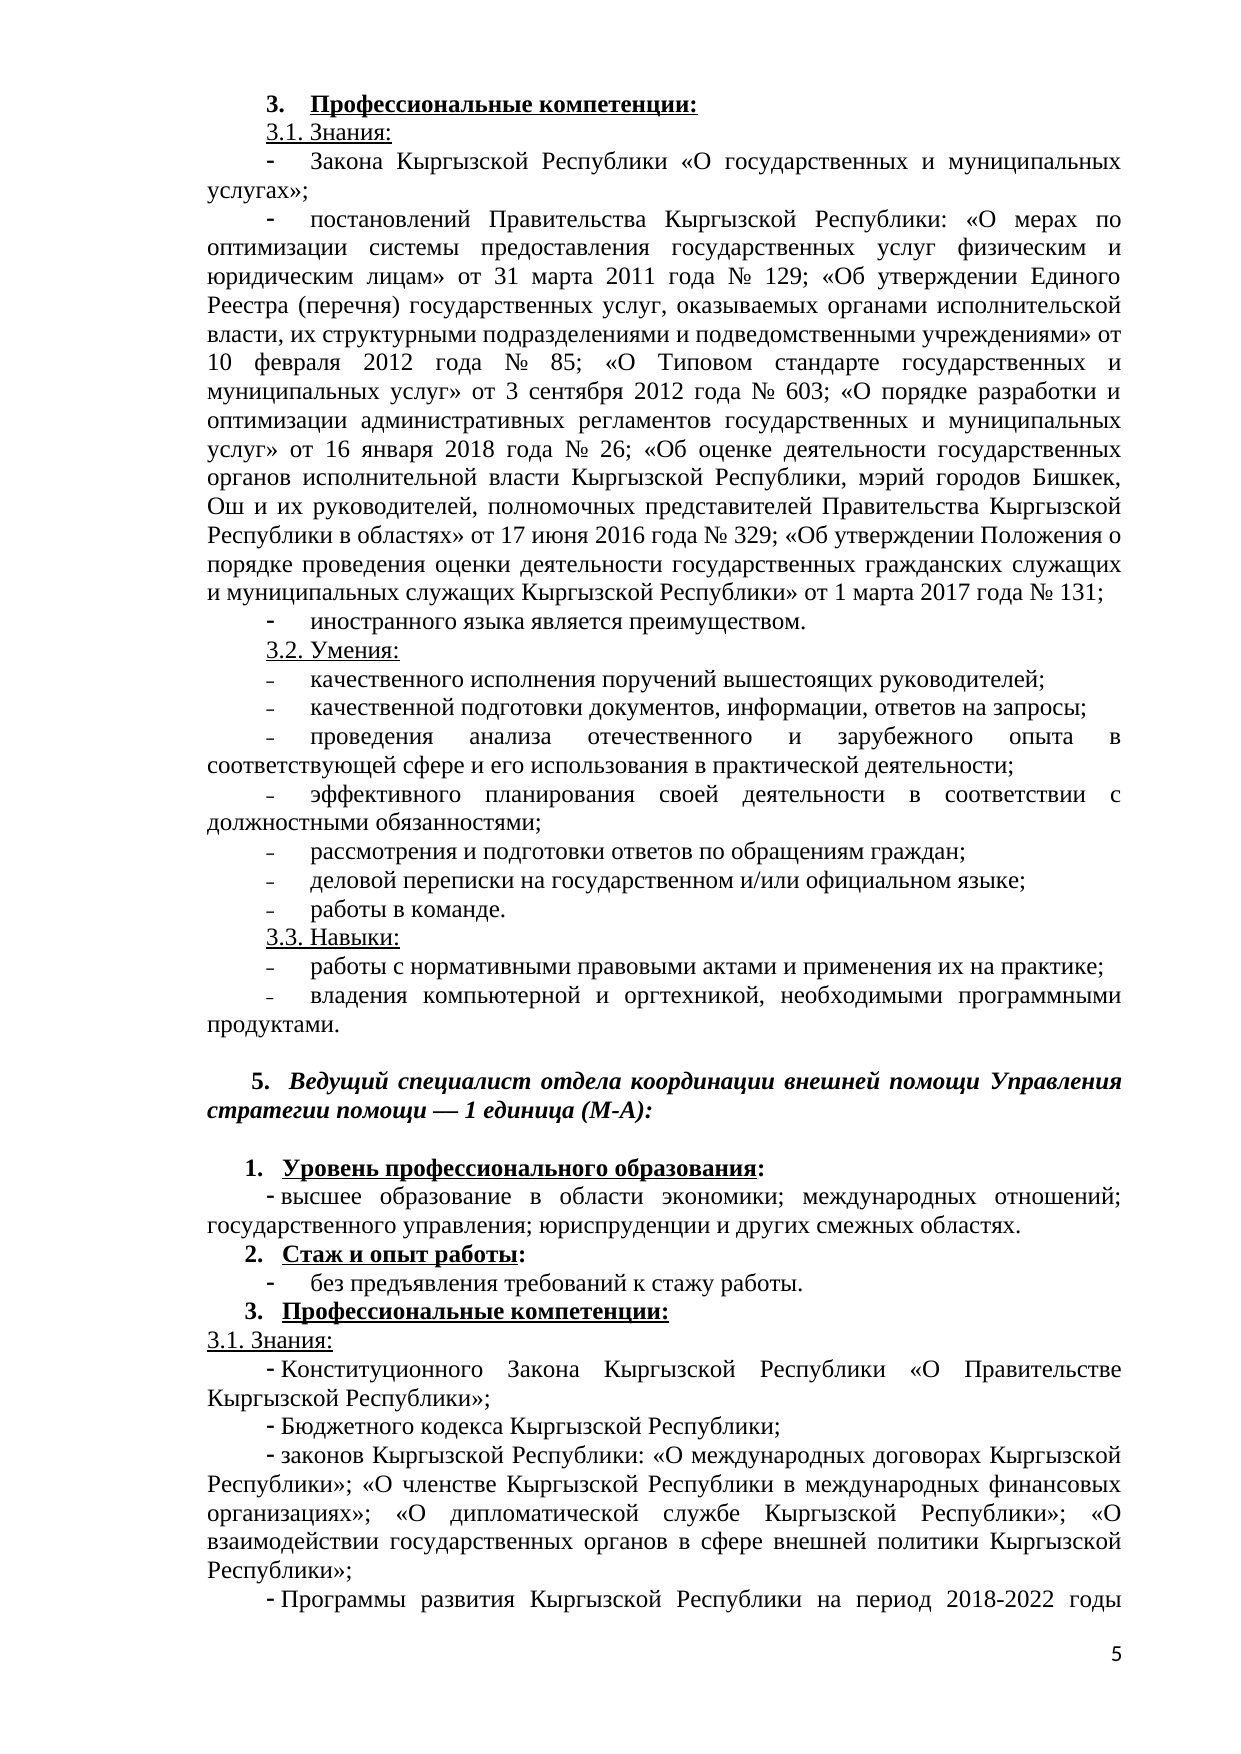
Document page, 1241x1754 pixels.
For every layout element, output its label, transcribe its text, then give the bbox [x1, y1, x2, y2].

list Конституционного Закона Кыргызской Республики «О Правительстве Кыргызской Республики»; [207, 1354, 1122, 1411]
list иностранного языка является преимуществом. [207, 606, 1122, 635]
text 3.1. Знания: [207, 117, 1122, 146]
list Стаж и опыт работы: [244, 1239, 1122, 1268]
list Ведущий специалист отдела координации внешней помощи Управления стратегии помощи –– 1 единица (М-А): [207, 1066, 1122, 1124]
list рассмотрения и подготовки ответов по обращениям граждан; [207, 836, 1122, 865]
list Уровень профессионального образования: [244, 1153, 1122, 1181]
list Профессиональные компетенции: [207, 89, 1122, 117]
list Закона Кыргызской Республики «О государственных и муниципальных услугах»; [207, 146, 1122, 204]
list владения компьютерной и оргтехникой, необходимыми программными продуктами. [207, 980, 1122, 1038]
list проведения анализа отечественного и зарубежного опыта в соответствующей сфере и его использования в практической деятельности; [207, 721, 1122, 779]
text 3.1. Знания: [207, 1325, 1122, 1354]
list законов Кыргызской Республики: «О международных договорах Кыргызской Республики»; «О членстве Кыргызской Республики в международных финансовых организациях»; «О дипломатической службе Кыргызской Республики»; «О взаимодействии государственных органов в сфере внешней политики Кыргызской Республики»; [207, 1440, 1122, 1584]
list высшее образование в области экономики; международных отношений; государственного управления; юриспруденции и других смежных областях. [207, 1181, 1122, 1239]
list работы в команде. [207, 894, 1122, 922]
list постановлений Правительства Кыргызской Республики: «О мерах по оптимизации системы предоставления государственных услуг физическим и юридическим лицам» от 31 марта 2011 года № 129; «Об утверждении Единого Реестра (перечня) государственных услуг, оказываемых органами исполнительской власти, их структурными подразделениями и подведомственными учреждениями» от 10 февраля 2012 года № 85; «О Типовом стандарте государственных и муниципальных услуг» от 3 сентября 2012 года № 603; «О порядке разработки и оптимизации административных регламентов государственных и муниципальных услуг» от 16 января 2018 года № 26; «Об оценке деятельности государственных органов исполнительной власти Кыргызской Республики, мэрий городов Бишкек, Ош и их руководителей, полномочных представителей Правительства Кыргызской Республики в областях» от 17 июня 2016 года № 329; «Об утверждении Положения о порядке проведения оценки деятельности государственных гражданских служащих и муниципальных служащих Кыргызской Республики» от 1 марта 2017 года № 131; [207, 204, 1122, 606]
list Бюджетного кодекса Кыргызской Республики; [207, 1411, 1122, 1440]
text 3.3. Навыки: [207, 922, 1122, 951]
text 3.2. Умения: [207, 635, 1122, 664]
list деловой переписки на государственном и/или официальном языке; [207, 865, 1122, 894]
list работы с нормативными правовыми актами и применения их на практике; [207, 951, 1122, 980]
list Профессиональные компетенции: [244, 1296, 1122, 1325]
list качественного исполнения поручений вышестоящих руководителей; [207, 664, 1122, 692]
list без предъявления требований к стажу работы. [266, 1268, 1122, 1296]
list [207, 1584, 1122, 1613]
list качественной подготовки документов, информации, ответов на запросы; [207, 692, 1122, 721]
list эффективного планирования своей деятельности в соответствии с должностными обязанностями; [207, 779, 1122, 836]
